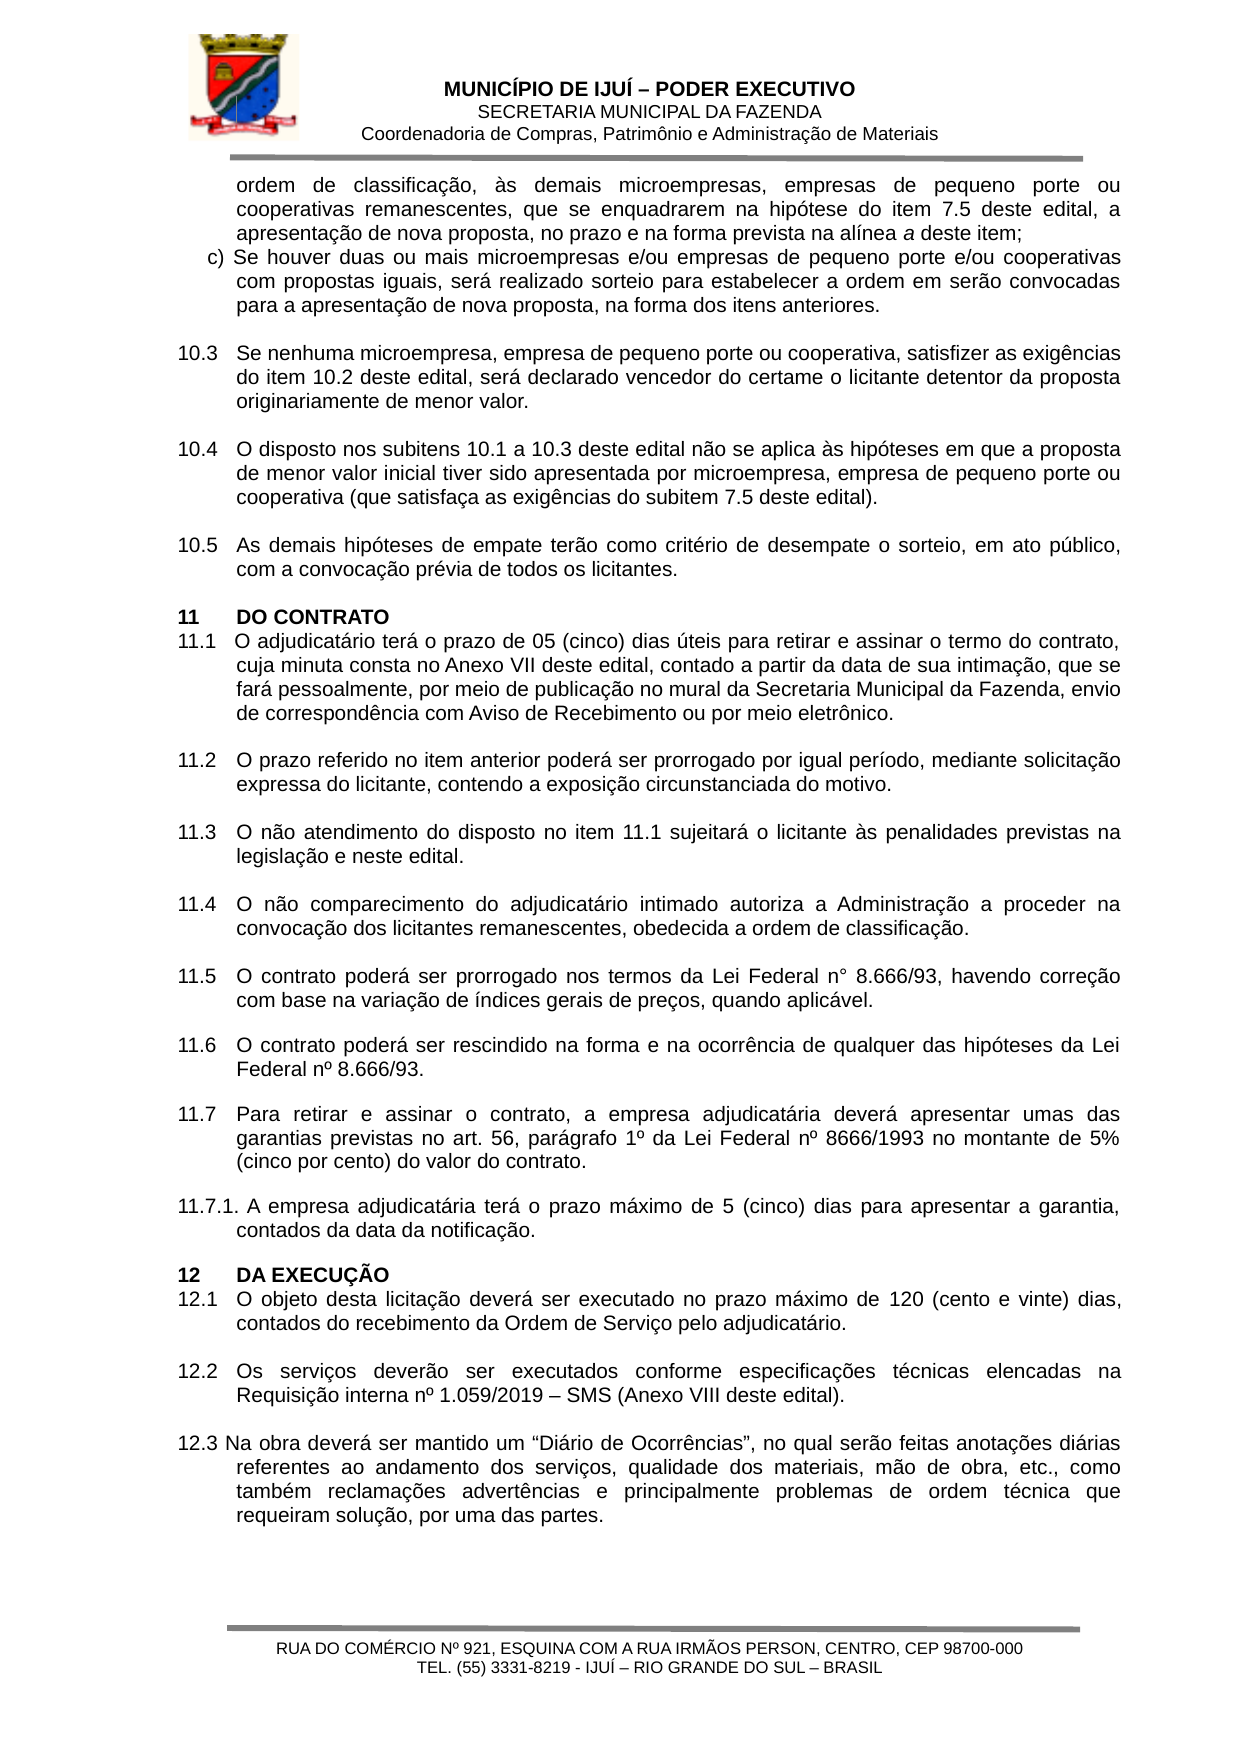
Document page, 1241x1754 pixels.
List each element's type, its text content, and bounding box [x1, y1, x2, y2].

text 12.1 O objeto desta licitação deverá ser executado no prazo máximo de 120 (cento e vinte) dias, contados do recebimento da Ordem de Serviço pelo adjudicatário. [177, 1287, 1122, 1335]
text 11.3 O não atendimento do disposto no item 11.1 sujeitará o licitante às penalidades previstas na legislação e neste edital. [177, 820, 1122, 868]
text 11.1 O adjudicatário terá o prazo de 05 (cinco) dias úteis para retirar e assinar o termo do contrato, cuja minuta consta no Anexo VII deste edital, contado a partir da data de sua intimação, que se fará pessoalmente, por meio de publicação no mural da Secretaria Municipal da Fazenda, envio de correspondência com Aviso de Recebimento ou por meio eletrônico. [177, 628, 1122, 724]
text 10.3 Se nenhuma microempresa, empresa de pequeno porte ou cooperativa, satisfizer as exigências do item 10.2 deste edital, será declarado vencedor do certame o licitante detentor da proposta originariamente de menor valor. [177, 341, 1122, 413]
text 12.2 Os serviços deverão ser executados conforme especificações técnicas elencadas na Requisição interna nº 1.059/2019 – SMS (Anexo VIII deste edital). [177, 1359, 1122, 1407]
list 11.7 Para retirar e assinar o contrato, a empresa adjudicatária deverá apresentar umas das garantias previstas no art. 56, parágrafo 1º da Lei Federal nº 8666/1993 no montante de 5% (cinco por cento) do valor do contrato. [177, 1101, 1122, 1173]
text 10.4 O disposto nos subitens 10.1 a 10.3 deste edital não se aplica às hipóteses em que a proposta de menor valor inicial tiver sido apresentada por microempresa, empresa de pequeno porte ou cooperativa (que satisfaça as exigências do subitem 7.5 deste edital). [177, 437, 1122, 509]
list 11.6 O contrato poderá ser rescindido na forma e na ocorrência de qualquer das hipóteses da Lei Federal nº 8.666/93. [177, 1033, 1122, 1081]
text 12 DA EXECUÇÃO [177, 1263, 1122, 1287]
text 11.4 O não comparecimento do adjudicatário intimado autoriza a Administração a proceder na convocação dos licitantes remanescentes, obedecida a ordem de classificação. [177, 892, 1122, 940]
text 11 DO CONTRATO [177, 604, 1122, 628]
text 12.3 Na obra deverá ser mantido um “Diário de Ocorrências”, no qual serão feitas anotações diárias referentes ao andamento dos serviços, qualidade dos materiais, mão de obra, etc., como também reclamações advertências e principalmente problemas de ordem técnica que requeiram solução, por uma das partes. [177, 1431, 1122, 1526]
text 11.2 O prazo referido no item anterior poderá ser prorrogado por igual período, mediante solicitação expressa do licitante, contendo a exposição circunstanciada do motivo. [177, 748, 1122, 796]
text c) Se houver duas ou mais microempresas e/ou empresas de pequeno porte e/ou cooperativas com propostas iguais, será realizado sorteio para estabelecer a ordem em serão convocadas para a apresentação de nova proposta, na forma dos itens anteriores. [177, 245, 1122, 317]
list 11.7.1. A empresa adjudicatária terá o prazo máximo de 5 (cinco) dias para apresentar a garantia, contados da data da notificação. [177, 1194, 1122, 1242]
text 10.5 As demais hipóteses de empate terão como critério de desempate o sorteio, em ato público, com a convocação prévia de todos os licitantes. [177, 533, 1122, 581]
list 11.5 O contrato poderá ser prorrogado nos termos da Lei Federal n° 8.666/93, havendo correção com base na variação de índices gerais de preços, quando aplicável. [177, 964, 1122, 1012]
picture [187, 34, 300, 143]
